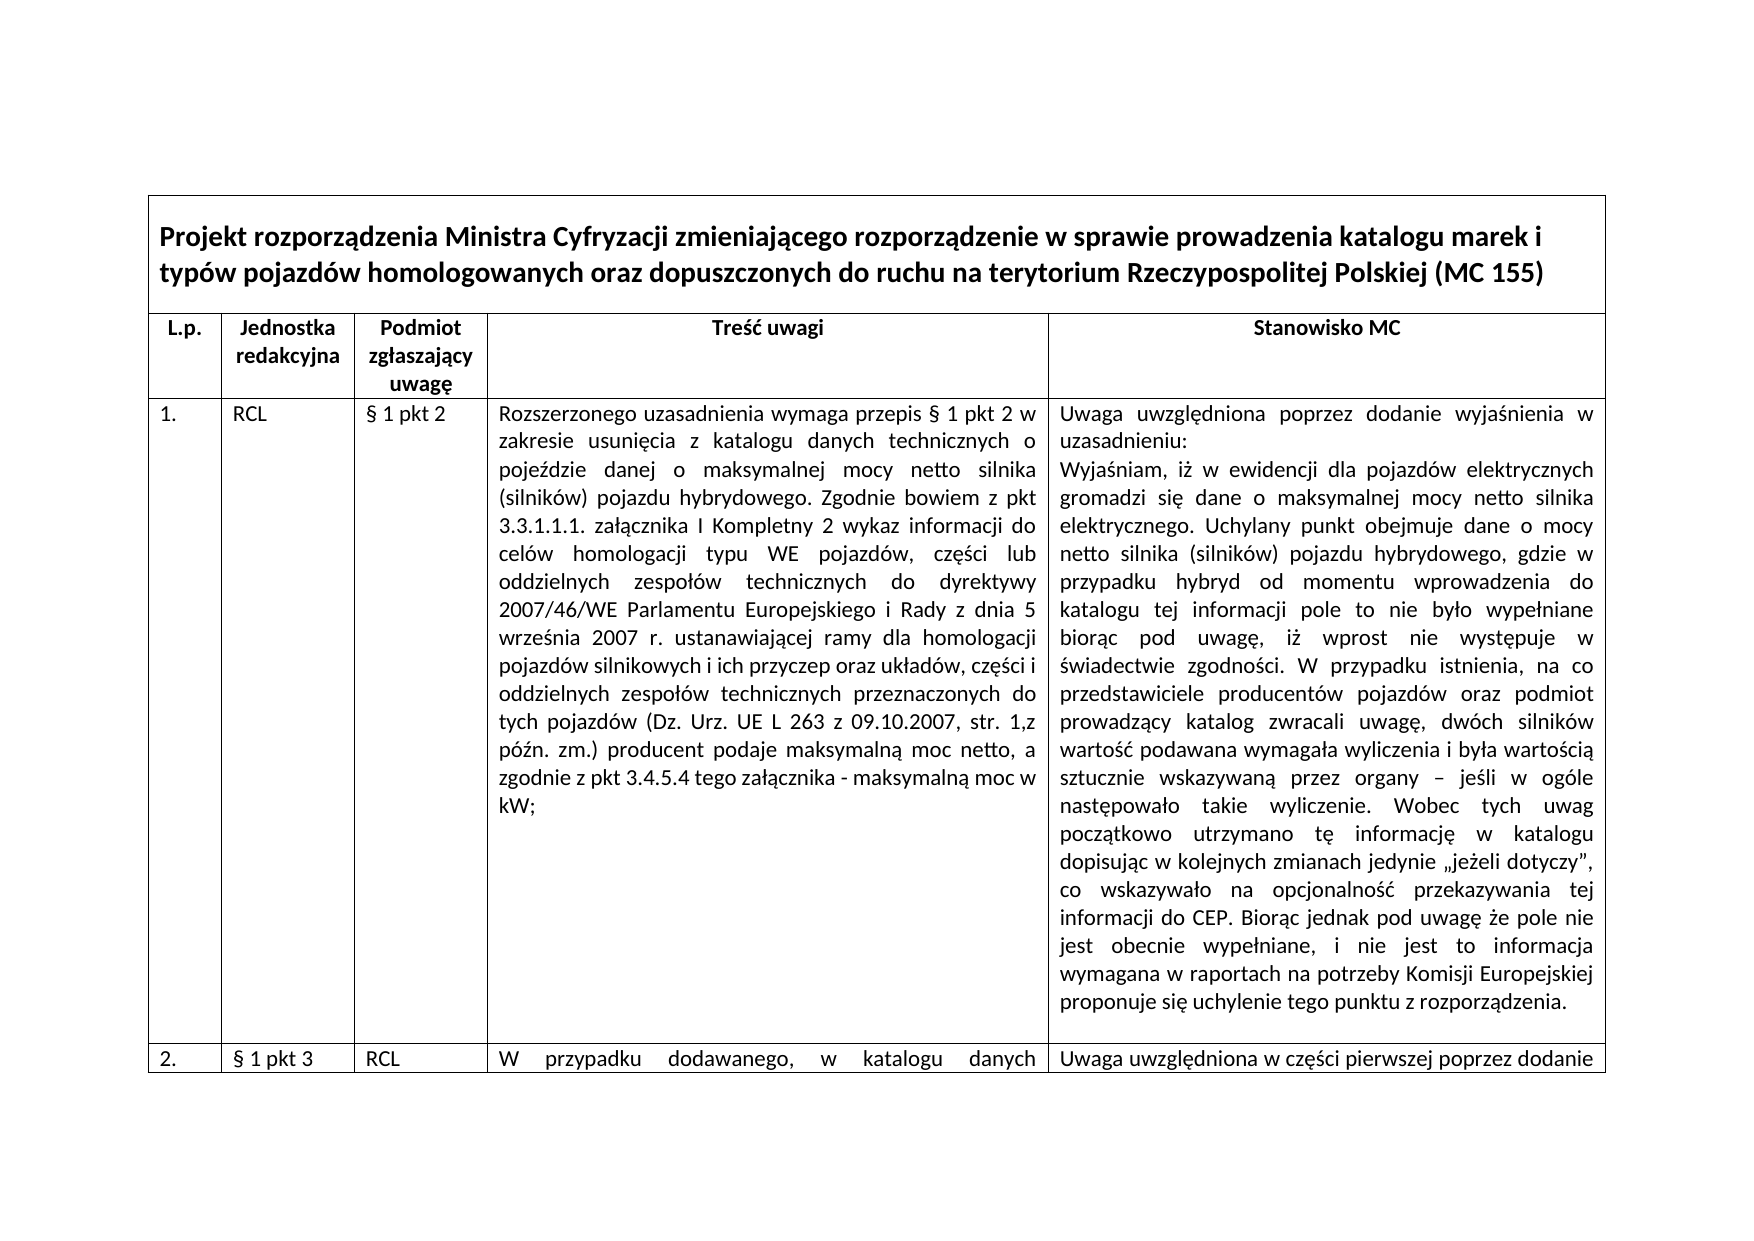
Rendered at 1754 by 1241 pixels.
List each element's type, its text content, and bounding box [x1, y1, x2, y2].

table_cell Rozszerzonego uzasadnienia wymaga przepis § 1 pkt 2 w zakresie usunięcia z katalogu danych technicznych o pojeździe danej o maksymalnej mocy netto silnika (silników) pojazdu hybrydowego. Zgodnie bowiem z pkt 3.3.1.1.1. załącznika I Kompletny 2 wykaz informacji do celów homologacji typu WE pojazdów, części lub oddzielnych zespołów technicznych do dyrektywy 2007/46/WE Parlamentu Europejskiego i Rady z dnia 5 września 2007 r. ustanawiającej ramy dla homologacji pojazdów silnikowych i ich przyczep oraz układów, części i oddzielnych zespołów technicznych przeznaczonych do tych pojazdów (Dz. Urz. UE L 263 z 09.10.2007, str. 1,z późn. zm.) producent podaje maksymalną moc netto, a zgodnie z pkt 3.4.5.4 tego załącznika - maksymalną moc w kW; [488, 399, 1048, 1043]
table_cell Treść uwagi [488, 314, 1048, 398]
table_cell [149, 1044, 221, 1072]
table_cell L.p. [149, 314, 221, 398]
table_cell Stanowisko MC [1049, 314, 1605, 398]
table_cell RCL [222, 399, 354, 1043]
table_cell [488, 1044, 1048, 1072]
table_cell Podmiot zgłaszający uwagę [355, 314, 487, 398]
table_cell Uwaga uwzględniona poprzez dodanie wyjaśnienia w uzasadnieniu: Wyjaśniam, iż w ewidencji dla pojazdów elektrycznych gromadzi się dane o maksymalnej mocy netto silnika elektrycznego. Uchylany punkt obejmuje dane o mocy netto silnika (silników) pojazdu hybrydowego, gdzie w przypadku hybryd od momentu wprowadzenia do katalogu tej informacji pole to nie było wypełniane biorąc pod uwagę, iż wprost nie występuje w świadectwie zgodności. W przypadku istnienia, na co przedstawiciele producentów pojazdów oraz podmiot prowadzący katalog zwracali uwagę, dwóch silników wartość podawana wymagała wyliczenia i była wartością sztucznie wskazywaną przez organy – jeśli w ogóle następowało takie wyliczenie. Wobec tych uwag początkowo utrzymano tę informację w katalogu dopisując w kolejnych zmianach jedynie „jeżeli dotyczy”, co wskazywało na opcjonalność przekazywania tej informacji do CEP. Biorąc jednak pod uwagę że pole nie jest obecnie wypełniane, i nie jest to informacja wymagana w raportach na potrzeby Komisji Europejskiej proponuje się uchylenie tego punktu z rozporządzenia. [1049, 399, 1605, 1043]
table_header Projekt rozporządzenia Ministra Cyfryzacji zmieniającego rozporządzenie w sprawie prowadzenia katalogu marek i typów pojazdów homologowanych oraz dopuszczonych do ruchu na terytorium Rzeczypospolitej Polskiej (MC 155) [149, 196, 1605, 312]
table_cell Jednostka redakcyjna [222, 314, 354, 398]
table_cell § 1 pkt 2 [355, 399, 487, 1043]
table_cell [149, 399, 221, 1043]
table_cell RCL [355, 1044, 487, 1072]
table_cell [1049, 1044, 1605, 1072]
table_cell § 1 pkt 3 [222, 1044, 354, 1072]
